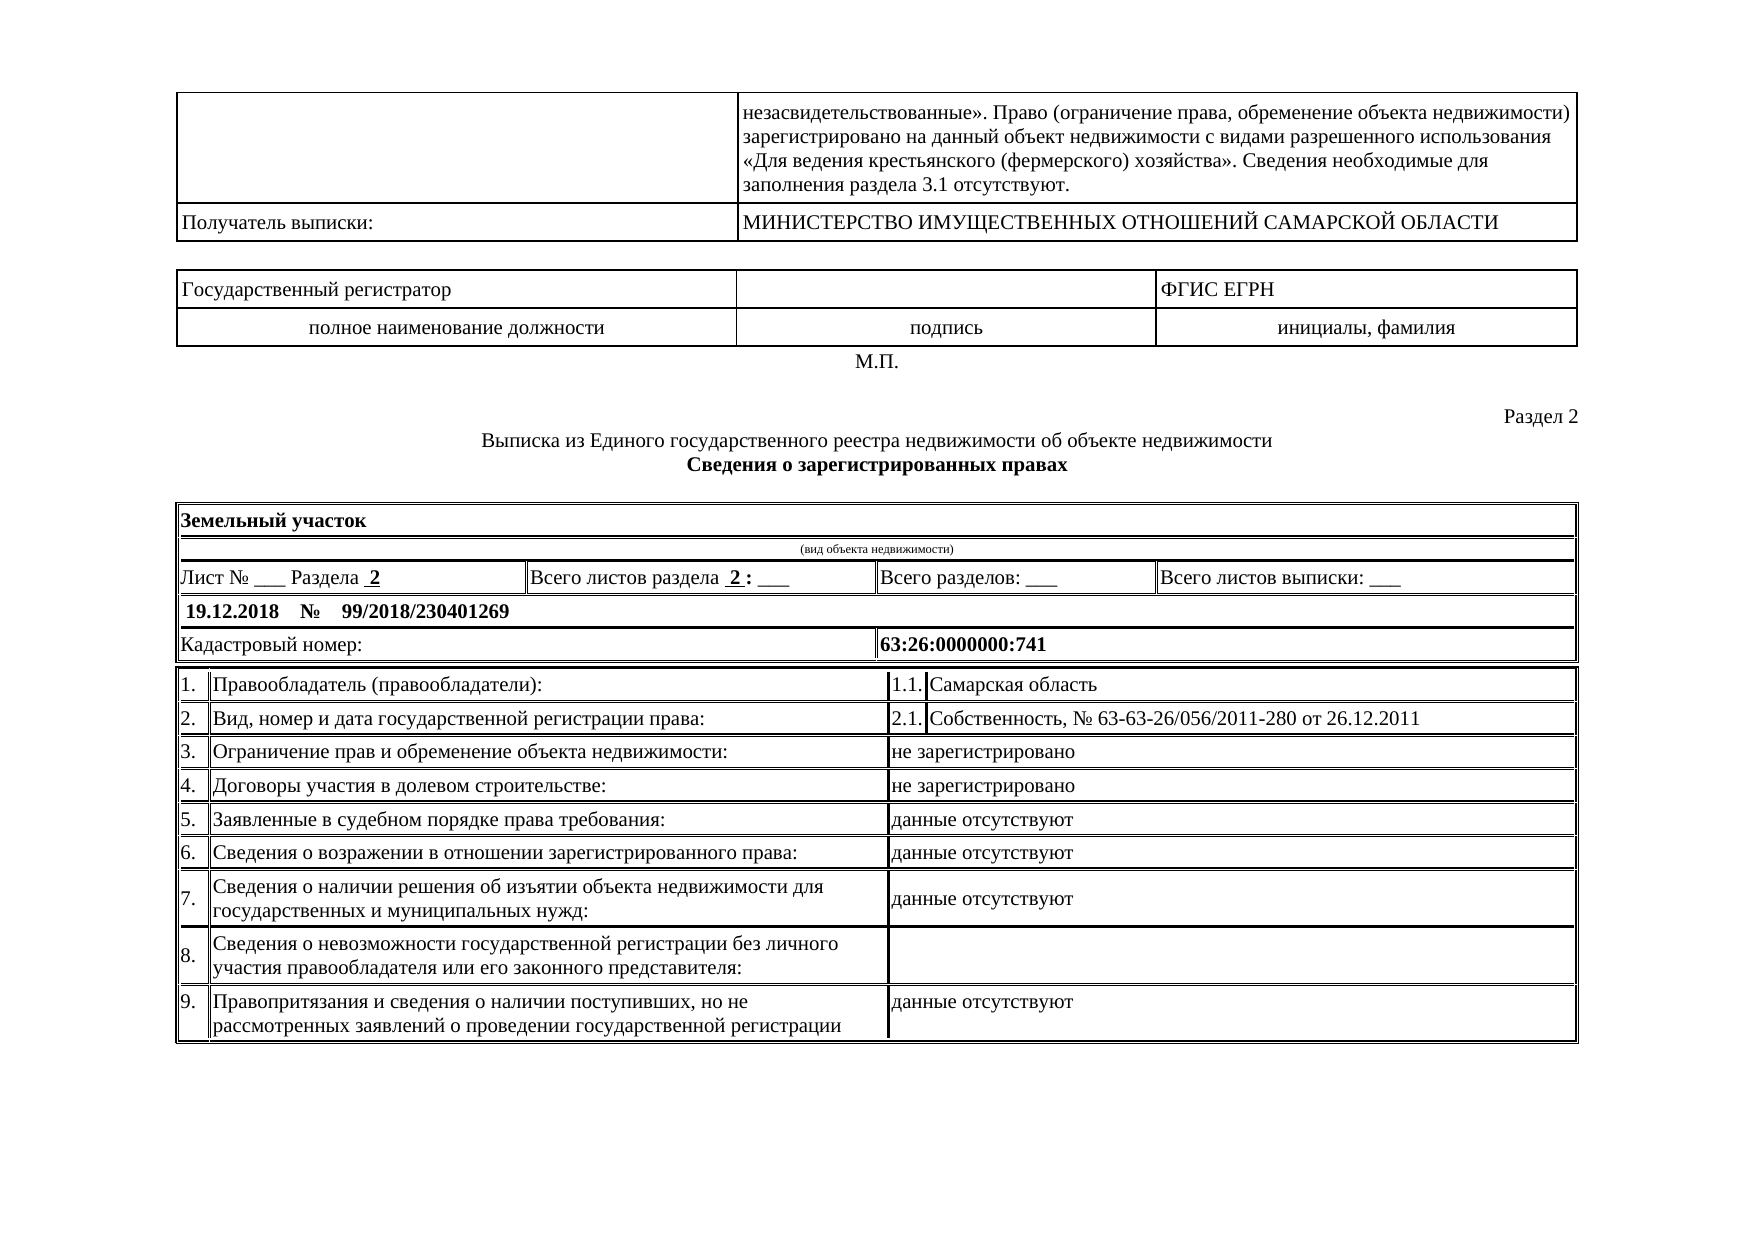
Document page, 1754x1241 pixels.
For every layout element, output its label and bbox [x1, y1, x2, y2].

table_header [174, 89, 1580, 1046]
